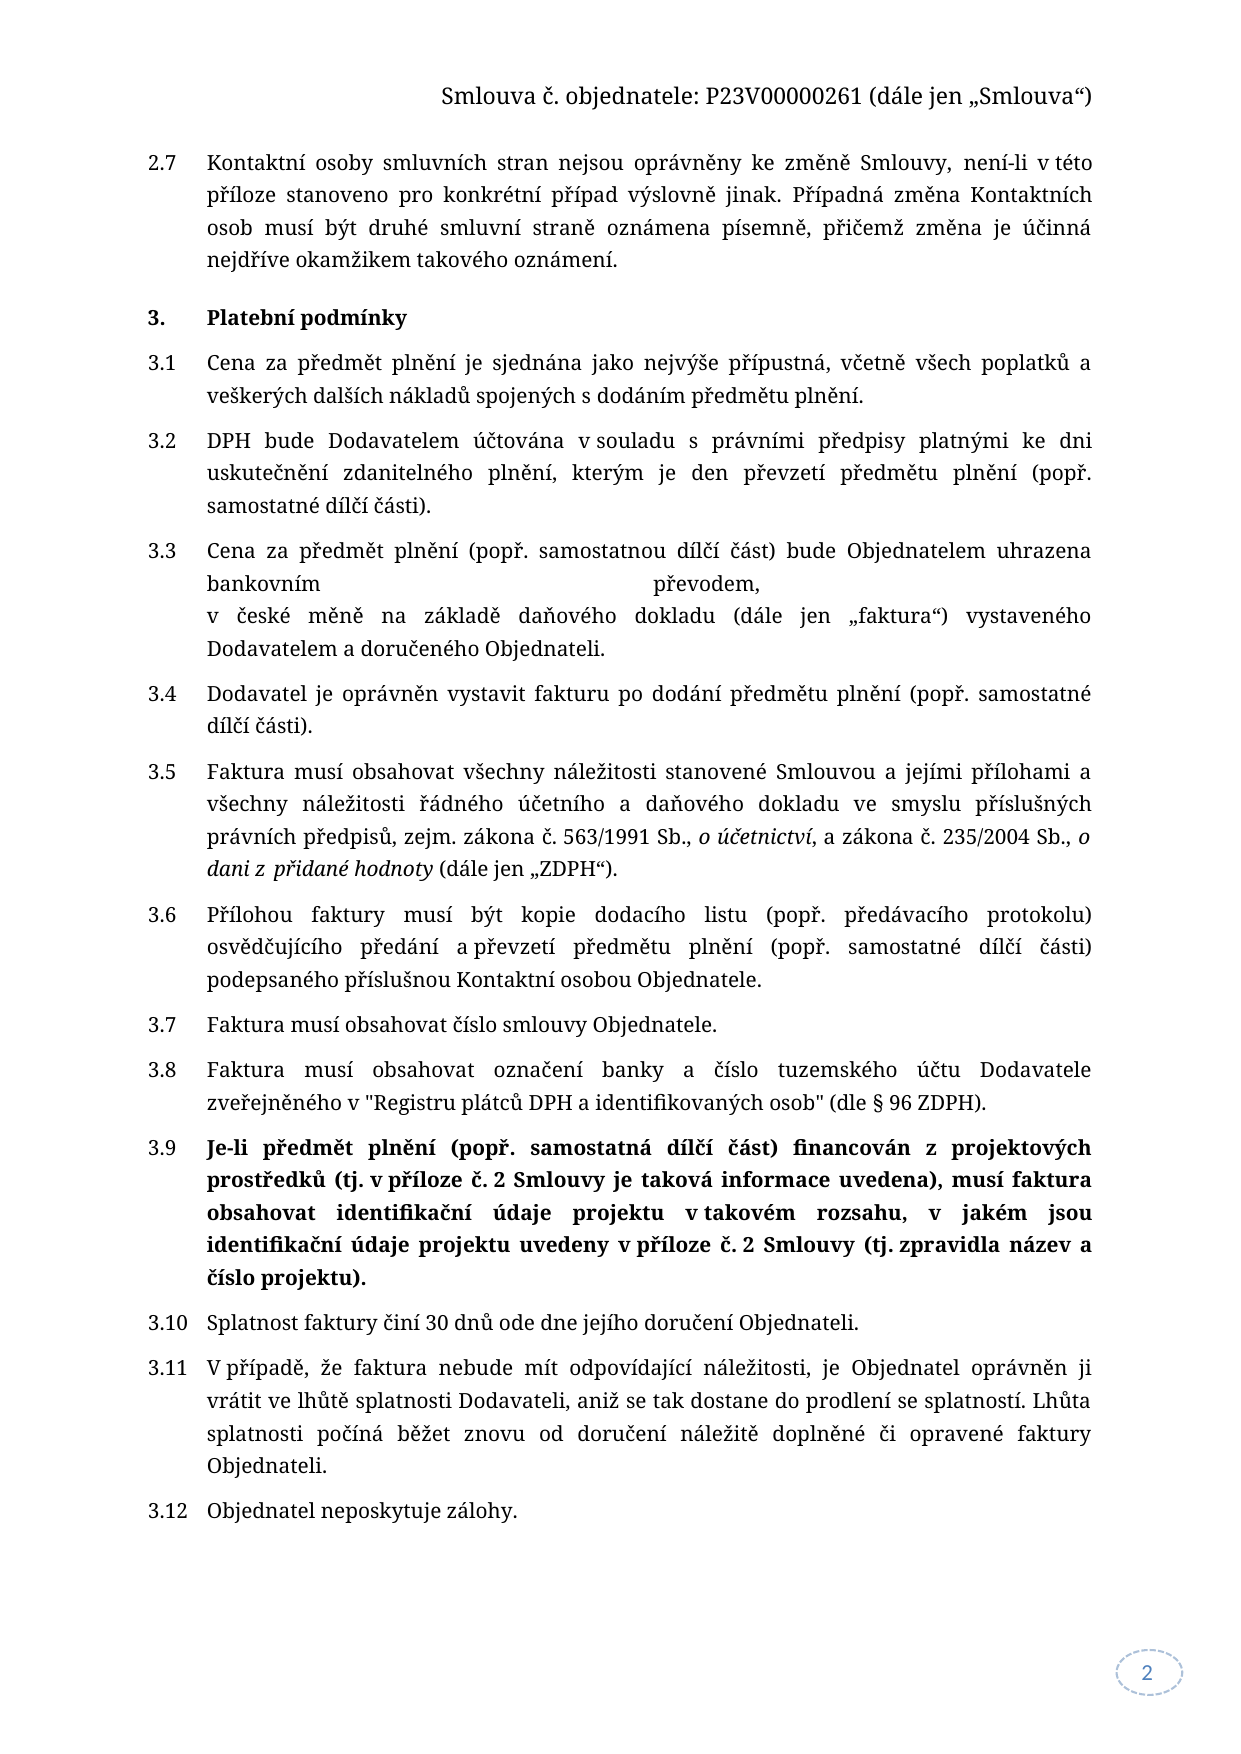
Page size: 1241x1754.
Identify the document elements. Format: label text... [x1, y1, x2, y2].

list Cena za předmět plnění je sjednána jako nejvýše přípustná, včetně všech poplatků a veškerých dalších nákladů spojených s dodáním předmětu plnění. [148, 348, 1093, 409]
list Splatnost faktury činí 30 dnů ode dne jejího doručení Objednateli. [148, 1308, 1093, 1337]
list DPH bude Dodavatelem účtována v souladu s právními předpisy platnými ke dni uskutečnění zdanitelného plnění, kterým je den převzetí předmětu plnění (popř. samostatné dílčí části). [148, 426, 1093, 519]
list Přílohou faktury musí být kopie dodacího listu (popř. předávacího protokolu) osvědčujícího předání a převzetí předmětu plnění (popř. samostatné dílčí části) podepsaného příslušnou Kontaktní osobou Objednatele. [148, 900, 1093, 993]
list Faktura musí obsahovat číslo smlouvy Objednatele. [148, 1010, 1093, 1038]
list Platební podmínky [148, 303, 1093, 331]
list Je-li předmět plnění (popř. samostatná dílčí část) financován z projektových prostředků (tj. v příloze č. 2 Smlouvy je taková informace uvedena), musí faktura obsahovat identifikační údaje projektu v takovém rozsahu, v jakém jsou identifikační údaje projektu uvedeny v příloze č. 2 Smlouvy (tj. zpravidla název a číslo projektu). [148, 1133, 1093, 1292]
list Faktura musí obsahovat všechny náležitosti stanovené Smlouvou a jejími přílohami a všechny náležitosti řádného účetního a daňového dokladu ve smyslu příslušných právních předpisů, zejm. zákona č. 563/1991 Sb., o účetnictví, a zákona č. 235/2004 Sb., o dani z přidané hodnoty (dále jen „ZDPH“). [148, 757, 1093, 883]
list Faktura musí obsahovat označení banky a číslo tuzemského účtu Dodavatele zveřejněného v "Registru plátců DPH a identifikovaných osob" (dle § 96 ZDPH). [148, 1055, 1093, 1116]
list V případě, že faktura nebude mít odpovídající náležitosti, je Objednatel oprávněn ji vrátit ve lhůtě splatnosti Dodavateli, aniž se tak dostane do prodlení se splatností. Lhůta splatnosti počíná běžet znovu od doručení náležitě doplněné či opravené faktury Objednateli. [148, 1353, 1093, 1480]
list Cena za předmět plnění (popř. samostatnou dílčí část) bude Objednatelem uhrazena bankovním převodem, v české měně na základě daňového dokladu (dále jen „faktura“) vystaveného Dodavatelem a doručeného Objednateli. [148, 536, 1093, 662]
list Objednatel neposkytuje zálohy. [148, 1496, 1093, 1525]
list Kontaktní osoby smluvních stran nejsou oprávněny ke změně Smlouvy, není-li v této příloze stanoveno pro konkrétní případ výslovně jinak. Případná změna Kontaktních osob musí být druhé smluvní straně oznámena písemně, přičemž změna je účinná nejdříve okamžikem takového oznámení. [148, 148, 1093, 274]
list Dodavatel je oprávněn vystavit fakturu po dodání předmětu plnění (popř. samostatné dílčí části). [148, 679, 1093, 740]
